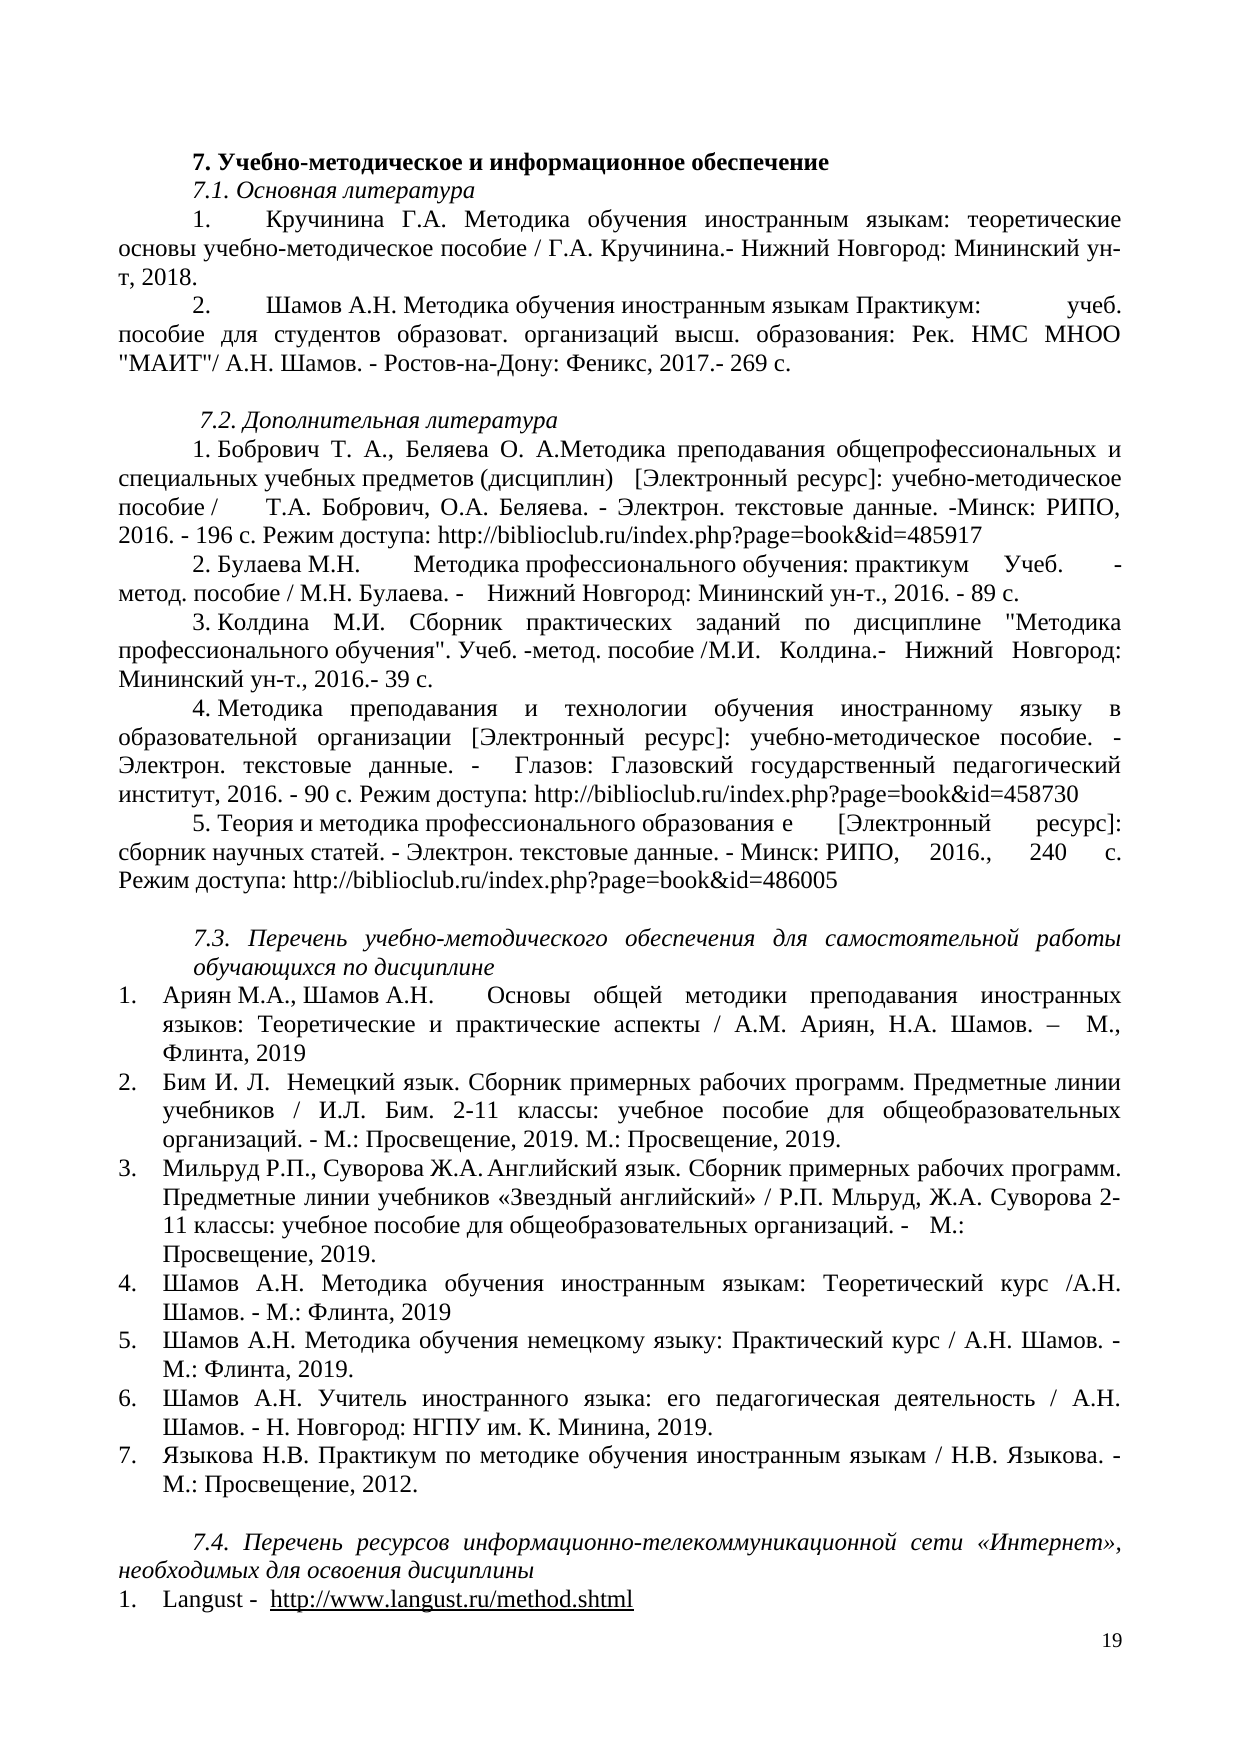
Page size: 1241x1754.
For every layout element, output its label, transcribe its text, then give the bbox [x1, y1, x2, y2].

list 7.3. Перечень учебно-методического обеспечения для самостоятельной работы обучающихся по дисциплине [193, 923, 1122, 981]
list Бим И. Л. Немецкий язык. Сборник примерных рабочих программ. Предметные линии учебников / И.Л. Бим. 2-11 классы: учебное пособие для общеобразовательных организаций. - М.: Просвещение, 2019. М.: Просвещение, 2019. [118, 1067, 1122, 1153]
list Методика преподавания и технологии обучения иностранному языку в образовательной организации [Электронный ресурс]: учебно-методическое пособие. - Электрон. текстовые данные. - Глазов: Глазовский государственный педагогический институт, 2016. - 90 с. Режим доступа: http://biblioclub.ru/index.php?page=book&id=458730 [118, 693, 1122, 808]
text 7.1. Основная литература [118, 176, 1122, 204]
list Ариян М.А., Шамов А.Н. Основы общей методики преподавания иностранных языков: Теоретические и практические аспекты / А.М. Ариян, Н.А. Шамов. – М., Флинта, 2019 [118, 981, 1122, 1067]
list Шамов А.Н. Методика обучения иностранным языкам: Теоретический курс /А.Н. Шамов. - М.: Флинта, 2019 [118, 1268, 1122, 1326]
list Бобрович Т. А., Беляева О. А.Методика преподавания общепрофессиональных и специальных учебных предметов (дисциплин) [Электронный ресурс]: учебно-методическое пособие / Т.А. Бобрович, О.А. Беляева. - Электрон. текстовые данные. -Минск: РИПО, 2016. - 196 с. Режим доступа: http://biblioclub.ru/index.php?page=book&id=485917 [118, 434, 1122, 549]
list Мильруд Р.П., Суворова Ж.А. Английский язык. Сборник примерных рабочих программ. Предметные линии учебников «Звездный английский» / Р.П. Мльруд, Ж.А. Суворова 2-11 классы: учебное пособие для общеобразовательных организаций. - М.: Просвещение, 2019. [118, 1153, 1122, 1268]
list Теория и методика профессионального образования е [Электронный ресурс]: сборник научных статей. - Электрон. текстовые данные. - Минск: РИПО, 2016., 240 с. Режим доступа: http://biblioclub.ru/index.php?page=book&id=486005 [118, 808, 1122, 894]
list Языкова Н.В. Практикум по методике обучения иностранным языкам / Н.В. Языкова. - М.: Просвещение, 2012. [118, 1441, 1122, 1498]
text 7. Учебно-методическое и информационное обеспечение [118, 147, 1122, 176]
text 7.2. Дополнительная литература [118, 406, 1122, 434]
text 7.4. Перечень ресурсов информационно-телекоммуникационной сети «Интернет», необходимых для освоения дисциплины [118, 1527, 1122, 1584]
list Шамов А.Н. Учитель иностранного языка: его педагогическая деятельность / А.Н. Шамов. - Н. Новгород: НГПУ им. К. Минина, 2019. [118, 1383, 1122, 1441]
list Булаева М.Н. Методика профессионального обучения: практикум Учеб. - метод. пособие / М.Н. Булаева. - Нижний Новгород: Мининский ун-т., 2016. - 89 с. [118, 549, 1122, 607]
list Колдина М.И. Сборник практических заданий по дисциплине "Методика профессионального обучения". Учеб. -метод. пособие / М.И. Колдина.- Нижний Новгород: Мининский ун-т., 2016.- 39 с. [118, 607, 1122, 693]
list Кручинина Г.А. Методика обучения иностранным языкам: теоретические основы учебно-методическое пособие / Г.А. Кручинина.- Нижний Новгород: Мининский ун-т, 2018. [118, 204, 1122, 291]
list Шамов А.Н. Методика обучения немецкому языку: Практический курс / А.Н. Шамов. - М.: Флинта, 2019. [118, 1326, 1122, 1383]
list Шамов А.Н. Методика обучения иностранным языкам Практикум: учеб. пособие для студентов образоват. организаций высш. образования: Рек. НМС МНОО "МАИТ"/ А.Н. Шамов. - Ростов-на-Дону: Феникс, 2017.- 269 с. [118, 291, 1122, 377]
list Langust - http://www.langust.ru/method.shtml [118, 1584, 1122, 1613]
